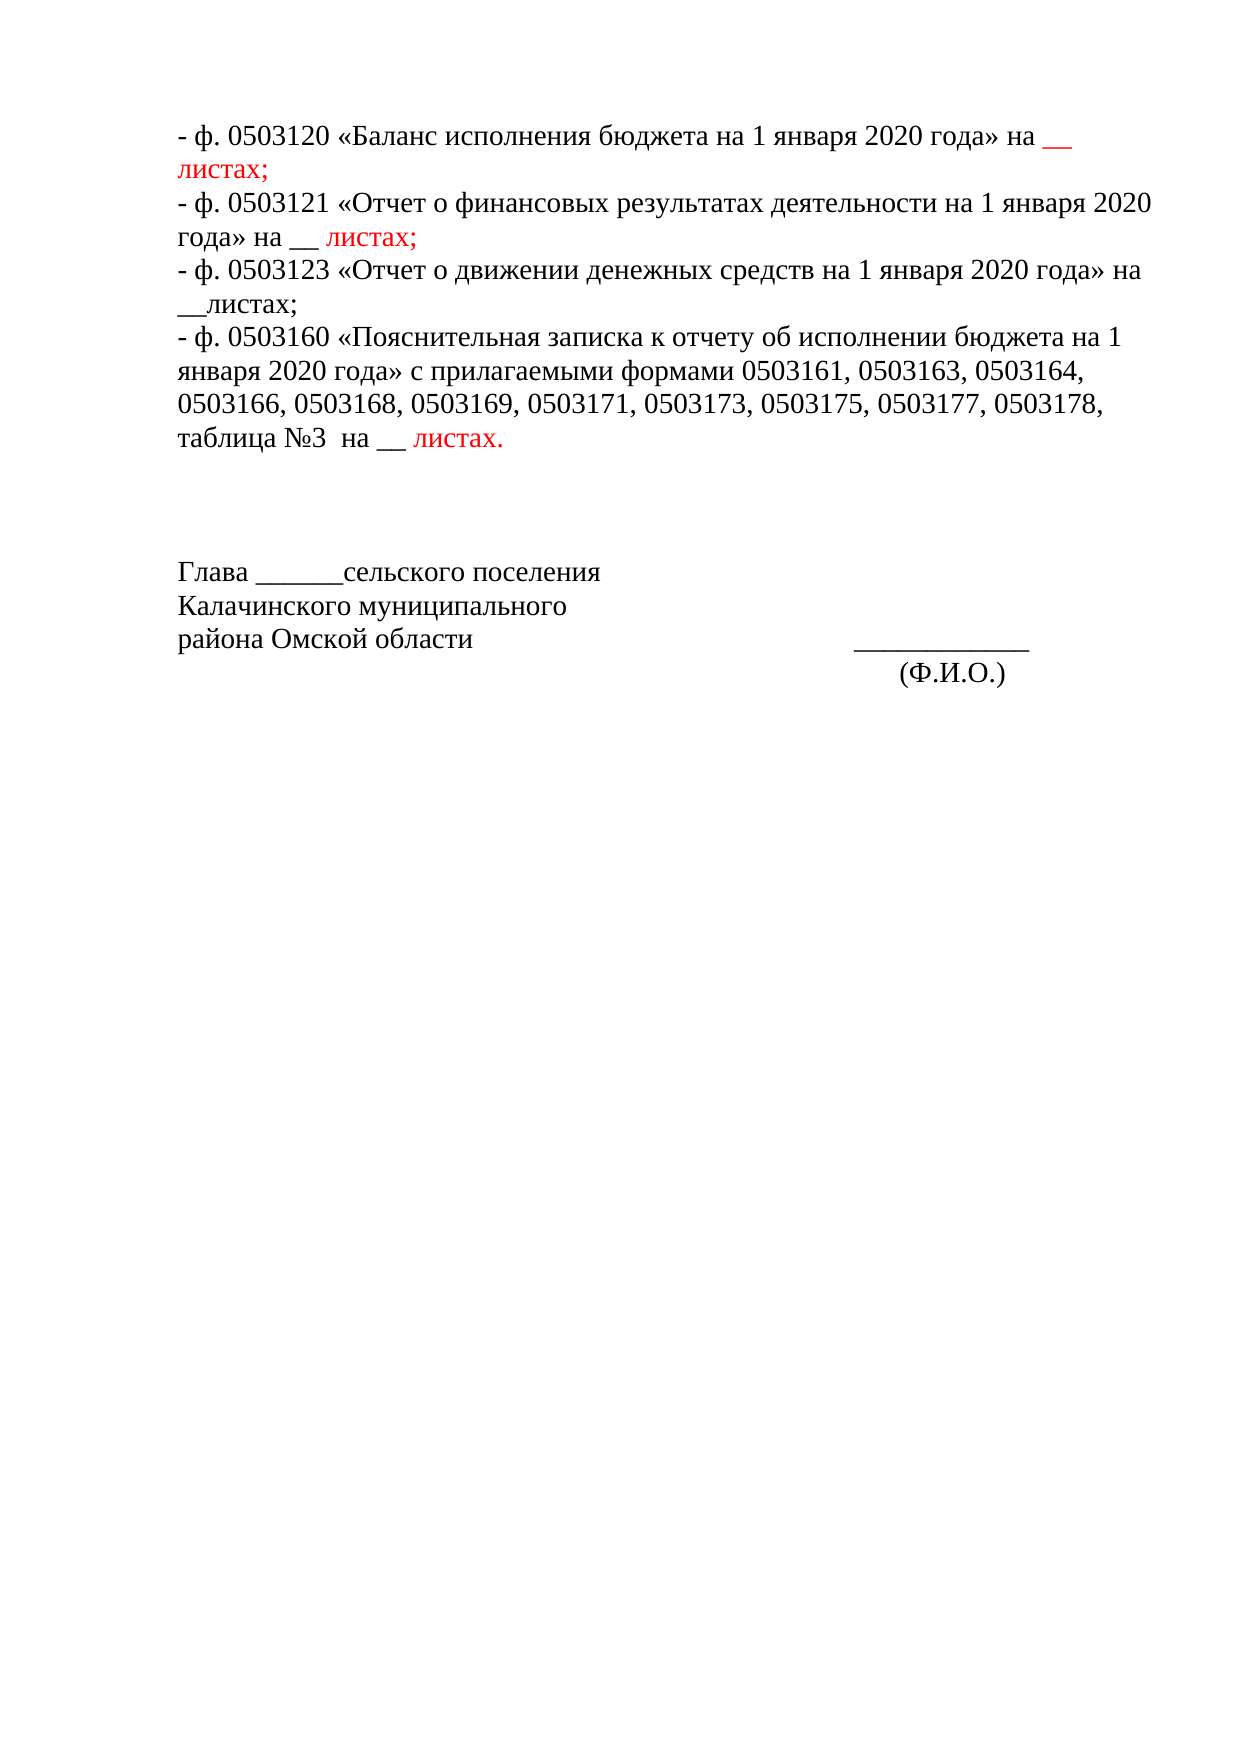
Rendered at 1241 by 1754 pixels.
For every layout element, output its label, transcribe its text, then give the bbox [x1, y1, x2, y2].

text - ф. 0503160 «Пояснительная записка к отчету об исполнении бюджета на 1 января 2020 года» с прилагаемыми формами 0503161, 0503163, 0503164, 0503166, 0503168, 0503169, 0503171, 0503173, 0503175, 0503177, 0503178, таблица №3 на __ листах. [177, 319, 1169, 453]
text - ф. 0503123 «Отчет о движении денежных средств на 1 января 2020 года» на __листах; [177, 252, 1169, 319]
text Калачинского муниципального [177, 588, 1162, 621]
text - ф. 0503121 «Отчет о финансовых результатах деятельности на 1 января 2020 года» на __ листах; [177, 185, 1169, 252]
text - ф. 0503120 «Баланс исполнения бюджета на 1 января 2020 года» на __ листах; [177, 118, 1169, 185]
text (Ф.И.О.) [177, 655, 1152, 688]
text Глава ______сельского поселения [177, 554, 1162, 588]
text района Омской области ____________ [177, 621, 1162, 655]
